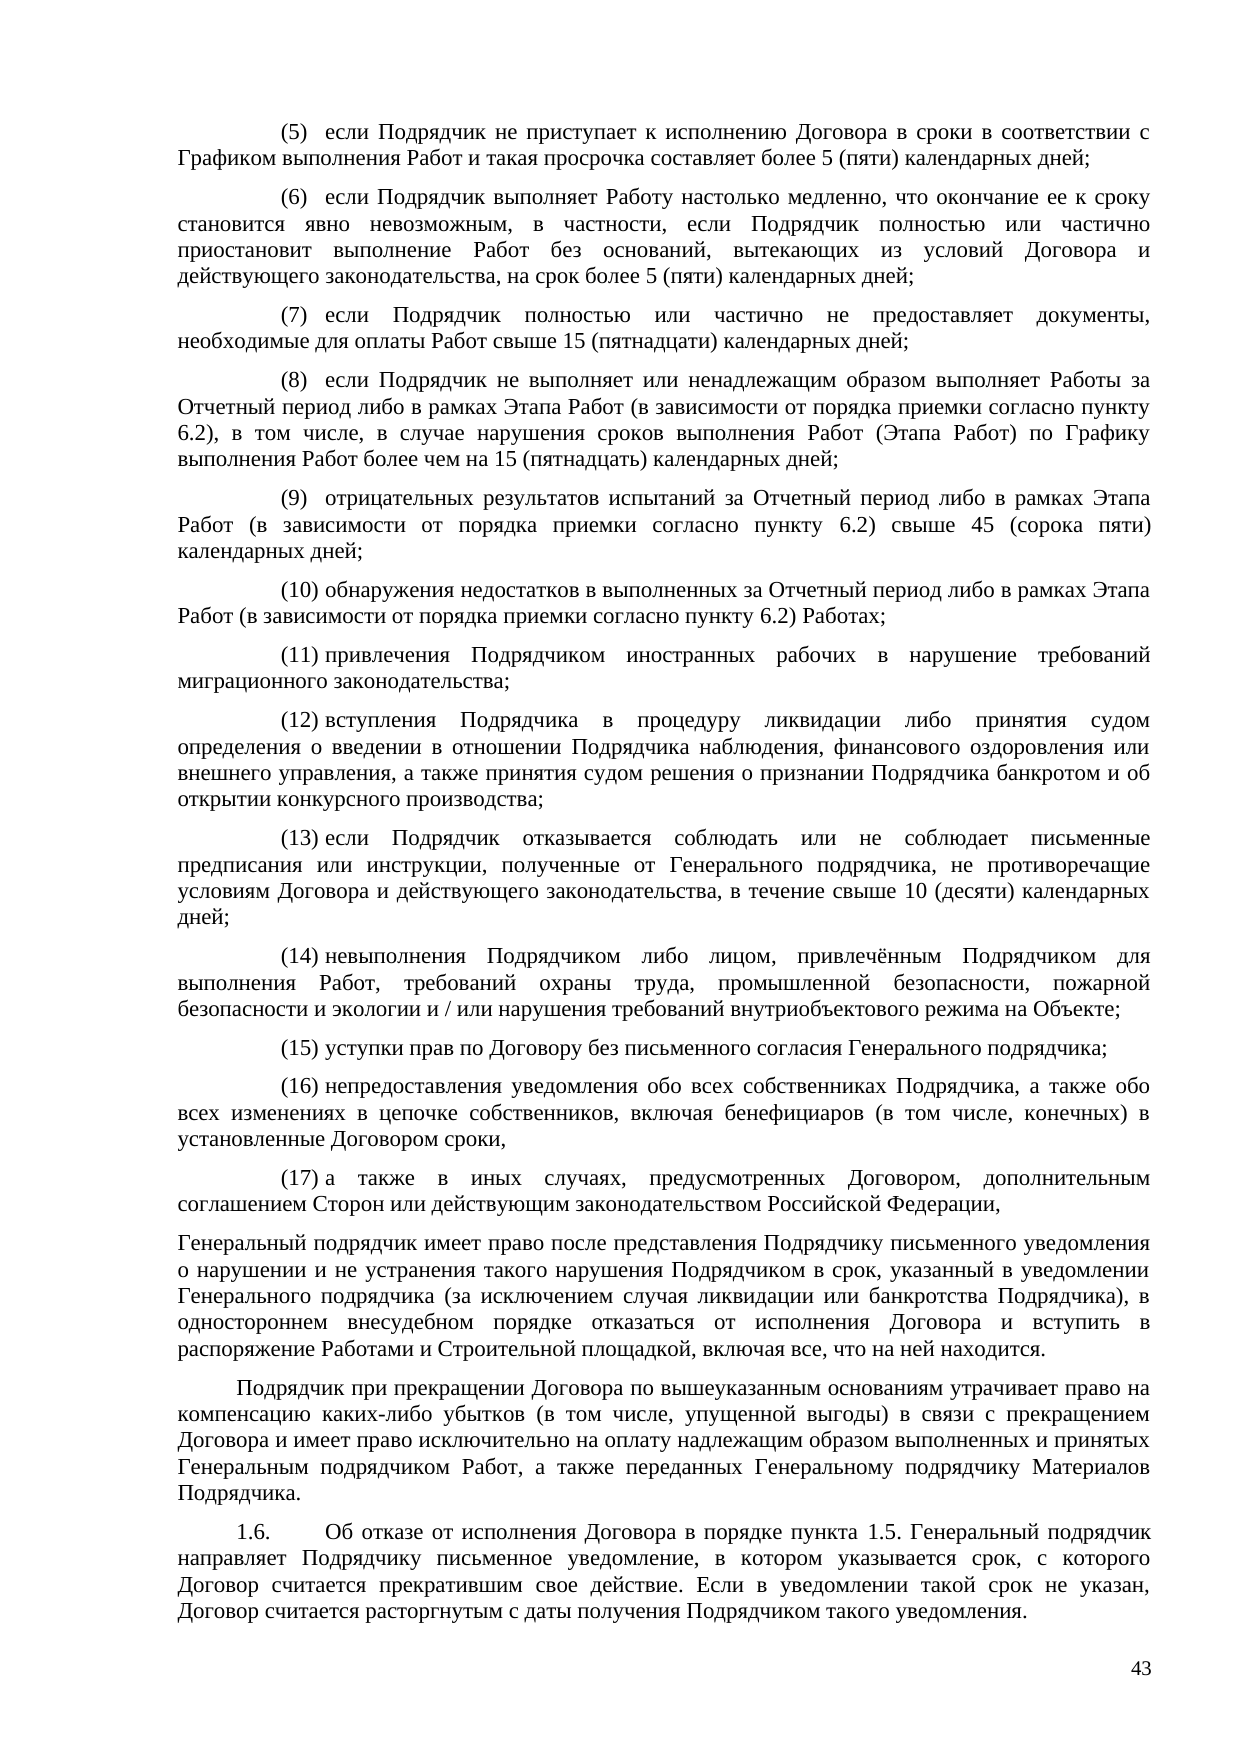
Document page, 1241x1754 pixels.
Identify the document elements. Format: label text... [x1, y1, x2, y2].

text если Подрядчик не приступает к исполнению Договора в сроки в соответствии с Графиком выполнения Работ и такая просрочка составляет более 5 (пяти) календарных дней; [177, 118, 1152, 171]
text а также в иных случаях, предусмотренных Договором, дополнительным соглашением Сторон или действующим законодательством Российской Федерации, [177, 1164, 1152, 1217]
text вступления Подрядчика в процедуру ликвидации либо принятия судом определения о введении в отношении Подрядчика наблюдения, финансового оздоровления или внешнего управления, а также принятия судом решения о признании Подрядчика банкротом и об открытии конкурсного производства; [177, 706, 1152, 812]
text привлечения Подрядчиком иностранных рабочих в нарушение требований миграционного законодательства; [177, 641, 1152, 694]
text если Подрядчик не выполняет или ненадлежащим образом выполняет Работы за Отчетный период либо в рамках Этапа Работ (в зависимости от порядка приемки согласно пункту 21.2), в том числе, в случае нарушения сроков выполнения Работ (Этапа Работ) по Графику выполнения Работ более чем на 15 (пятнадцать) календарных дней; [177, 366, 1152, 472]
text если Подрядчик отказывается соблюдать или не соблюдает письменные предписания или инструкции, полученные от Генерального подрядчика, не противоречащие условиям Договора и действующего законодательства, в течение свыше 10 (десяти) календарных дней; [177, 824, 1152, 930]
text Об отказе от исполнения Договора в порядке пункта 30.5. Генеральный подрядчик направляет Подрядчику письменное уведомление, в котором указывается срок, с которого Договор считается прекратившим свое действие. Если в уведомлении такой срок не указан, Договор считается расторгнутым с даты получения Подрядчиком такого уведомления. [177, 1518, 1152, 1623]
list Генеральный подрядчик имеет право после представления Подрядчику письменного уведомления о нарушении и не устранения такого нарушения Подрядчиком в срок, указанный в уведомлении Генерального подрядчика (за исключением случая ликвидации или банкротства Подрядчика), в одностороннем внесудебном порядке отказаться от исполнения Договора и вступить в распоряжение Работами и Строительной площадкой, включая все, что на ней находится. [177, 1229, 1152, 1361]
text уступки прав по Договору без письменного согласия Генерального подрядчика; [177, 1034, 1152, 1060]
text непредоставления уведомления обо всех собственниках Подрядчика, а также обо всех изменениях в цепочке собственников, включая бенефициаров (в том числе, конечных) в установленные Договором сроки, [177, 1073, 1152, 1152]
text обнаружения недостатков в выполненных за Отчетный период либо в рамках Этапа Работ (в зависимости от порядка приемки согласно пункту 21.2) Работах; [177, 576, 1152, 629]
list Подрядчик при прекращении Договора по вышеуказанным основаниям утрачивает право на компенсацию каких-либо убытков (в том числе, упущенной выгоды) в связи с прекращением Договора и имеет право исключительно на оплату надлежащим образом выполненных и принятых Генеральным подрядчиком Работ, а также переданных Генеральному подрядчику Материалов Подрядчика. [177, 1374, 1152, 1505]
text если Подрядчик выполняет Работу настолько медленно, что окончание ее к сроку становится явно невозможным, в частности, если Подрядчик полностью или частично приостановит выполнение Работ без оснований, вытекающих из условий Договора и действующего законодательства, на срок более 5 (пяти) календарных дней; [177, 183, 1152, 289]
text если Подрядчик полностью или частично не предоставляет документы, необходимые для оплаты Работ свыше 15 (пятнадцати) календарных дней; [177, 301, 1152, 354]
text невыполнения Подрядчиком либо лицом, привлечённым Подрядчиком для выполнения Работ, требований охраны труда, промышленной безопасности, пожарной безопасности и экологии и / или нарушения требований внутриобъектового режима на Объекте; [177, 942, 1152, 1021]
text отрицательных результатов испытаний за Отчетный период либо в рамках Этапа Работ (в зависимости от порядка приемки согласно пункту 21.2) свыше 45 (сорока пяти) календарных дней; [177, 484, 1152, 563]
